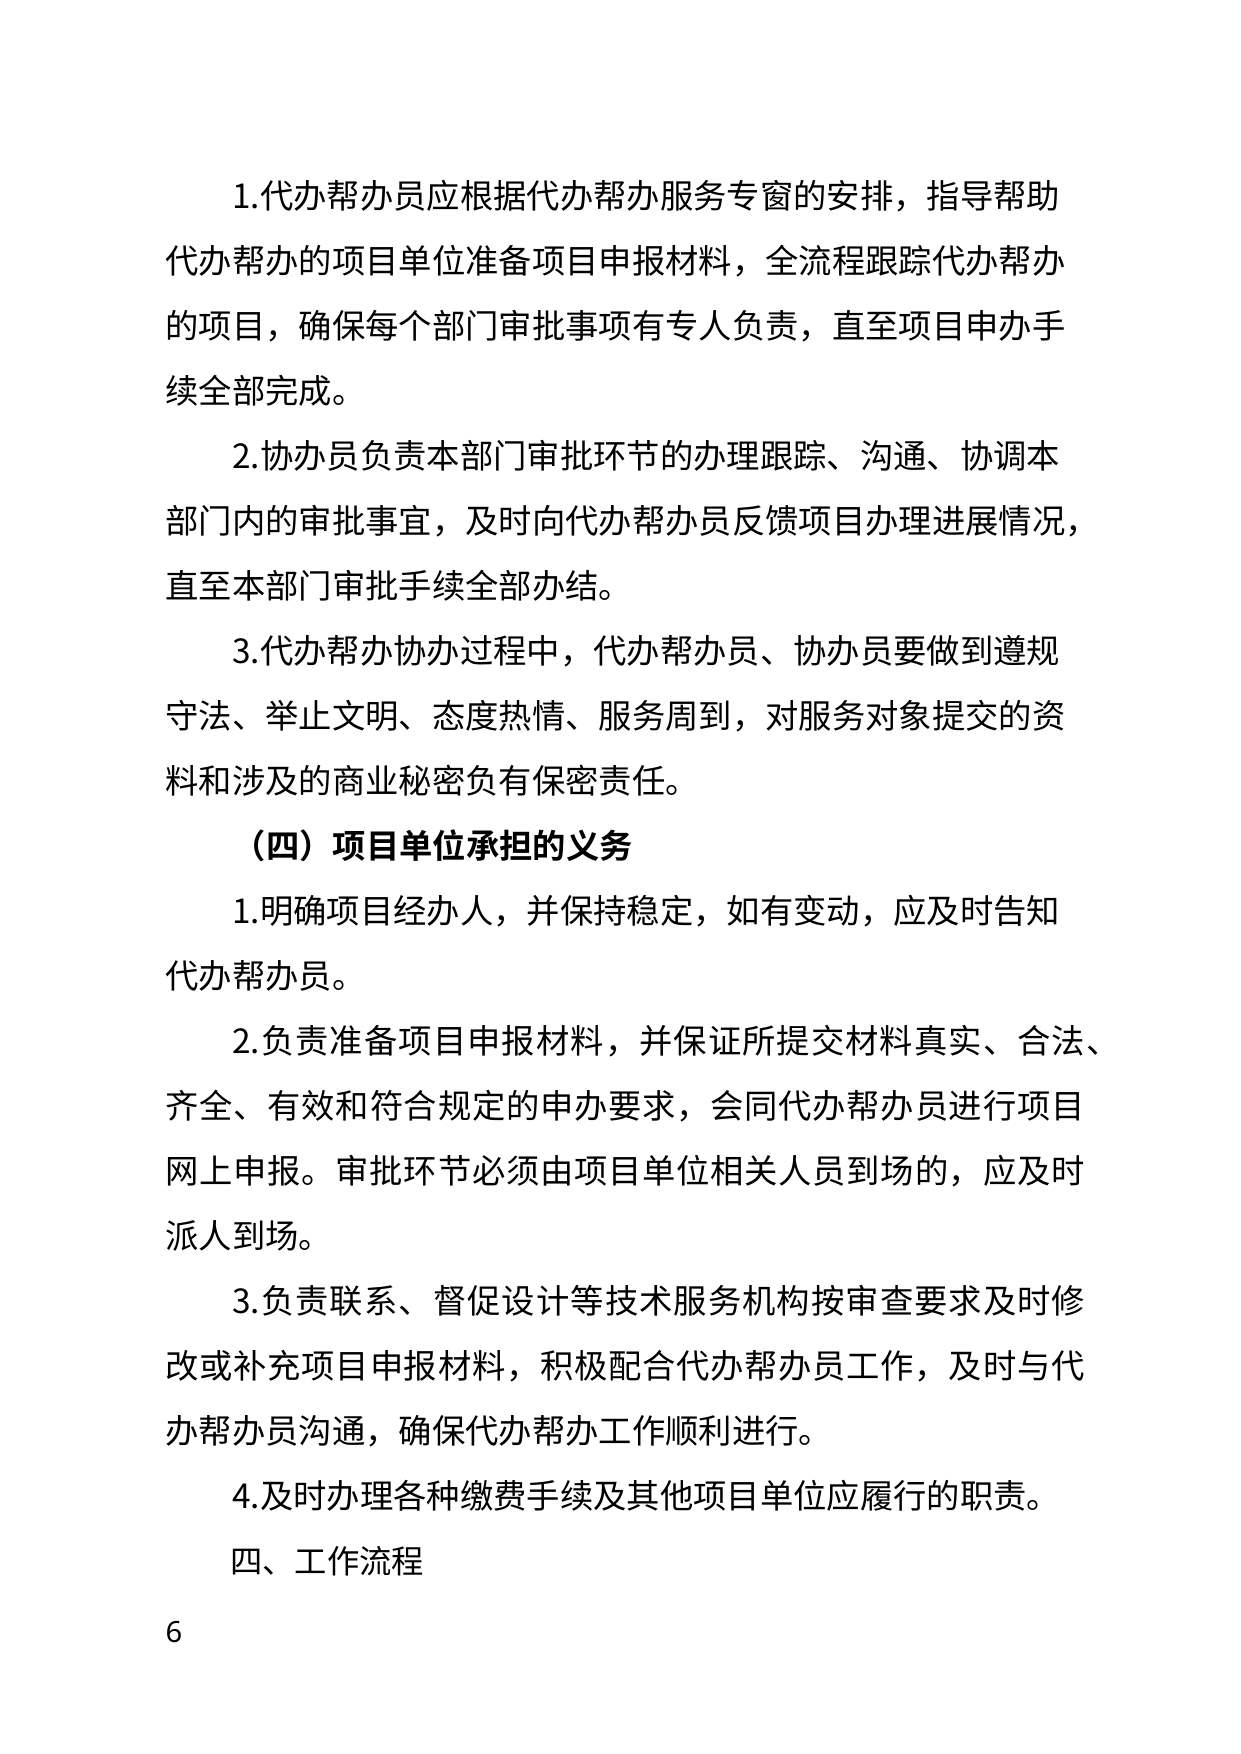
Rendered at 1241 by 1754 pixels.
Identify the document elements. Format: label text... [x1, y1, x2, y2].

text 3.负责联系、督促设计等技术服务机构按审查要求及时修改或补充项目申报材料，积极配合代办帮办员工作，及时与代办帮办员沟通，确保代办帮办工作顺利进行。 [165, 1267, 1087, 1462]
text 1.明确项目经办人，并保持稳定，如有变动，应及时告知代办帮办员。 [165, 877, 1087, 1007]
text 1.代办帮办员应根据代办帮办服务专窗的安排，指导帮助代办帮办的项目单位准备项目申报材料，全流程跟踪代办帮办的项目，确保每个部门审批事项有专人负责，直至项目申办手续全部完成。 [165, 162, 1087, 422]
text 3.代办帮办协办过程中，代办帮办员、协办员要做到遵规守法、举止文明、态度热情、服务周到，对服务对象提交的资料和涉及的商业秘密负有保密责任。 [165, 617, 1087, 812]
text 2.负责准备项目申报材料，并保证所提交材料真实、合法、齐全、有效和符合规定的申办要求，会同代办帮办员进行项目网上申报。审批环节必须由项目单位相关人员到场的，应及时派人到场。 [165, 1007, 1087, 1267]
text 4.及时办理各种缴费手续及其他项目单位应履行的职责。 [165, 1462, 1087, 1527]
text 四、工作流程 [165, 1527, 1087, 1592]
text 2.协办员负责本部门审批环节的办理跟踪、沟通、协调本部门内的审批事宜，及时向代办帮办员反馈项目办理进展情况，直至本部门审批手续全部办结。 [165, 422, 1087, 617]
text （四）项目单位承担的义务 [165, 812, 1087, 877]
